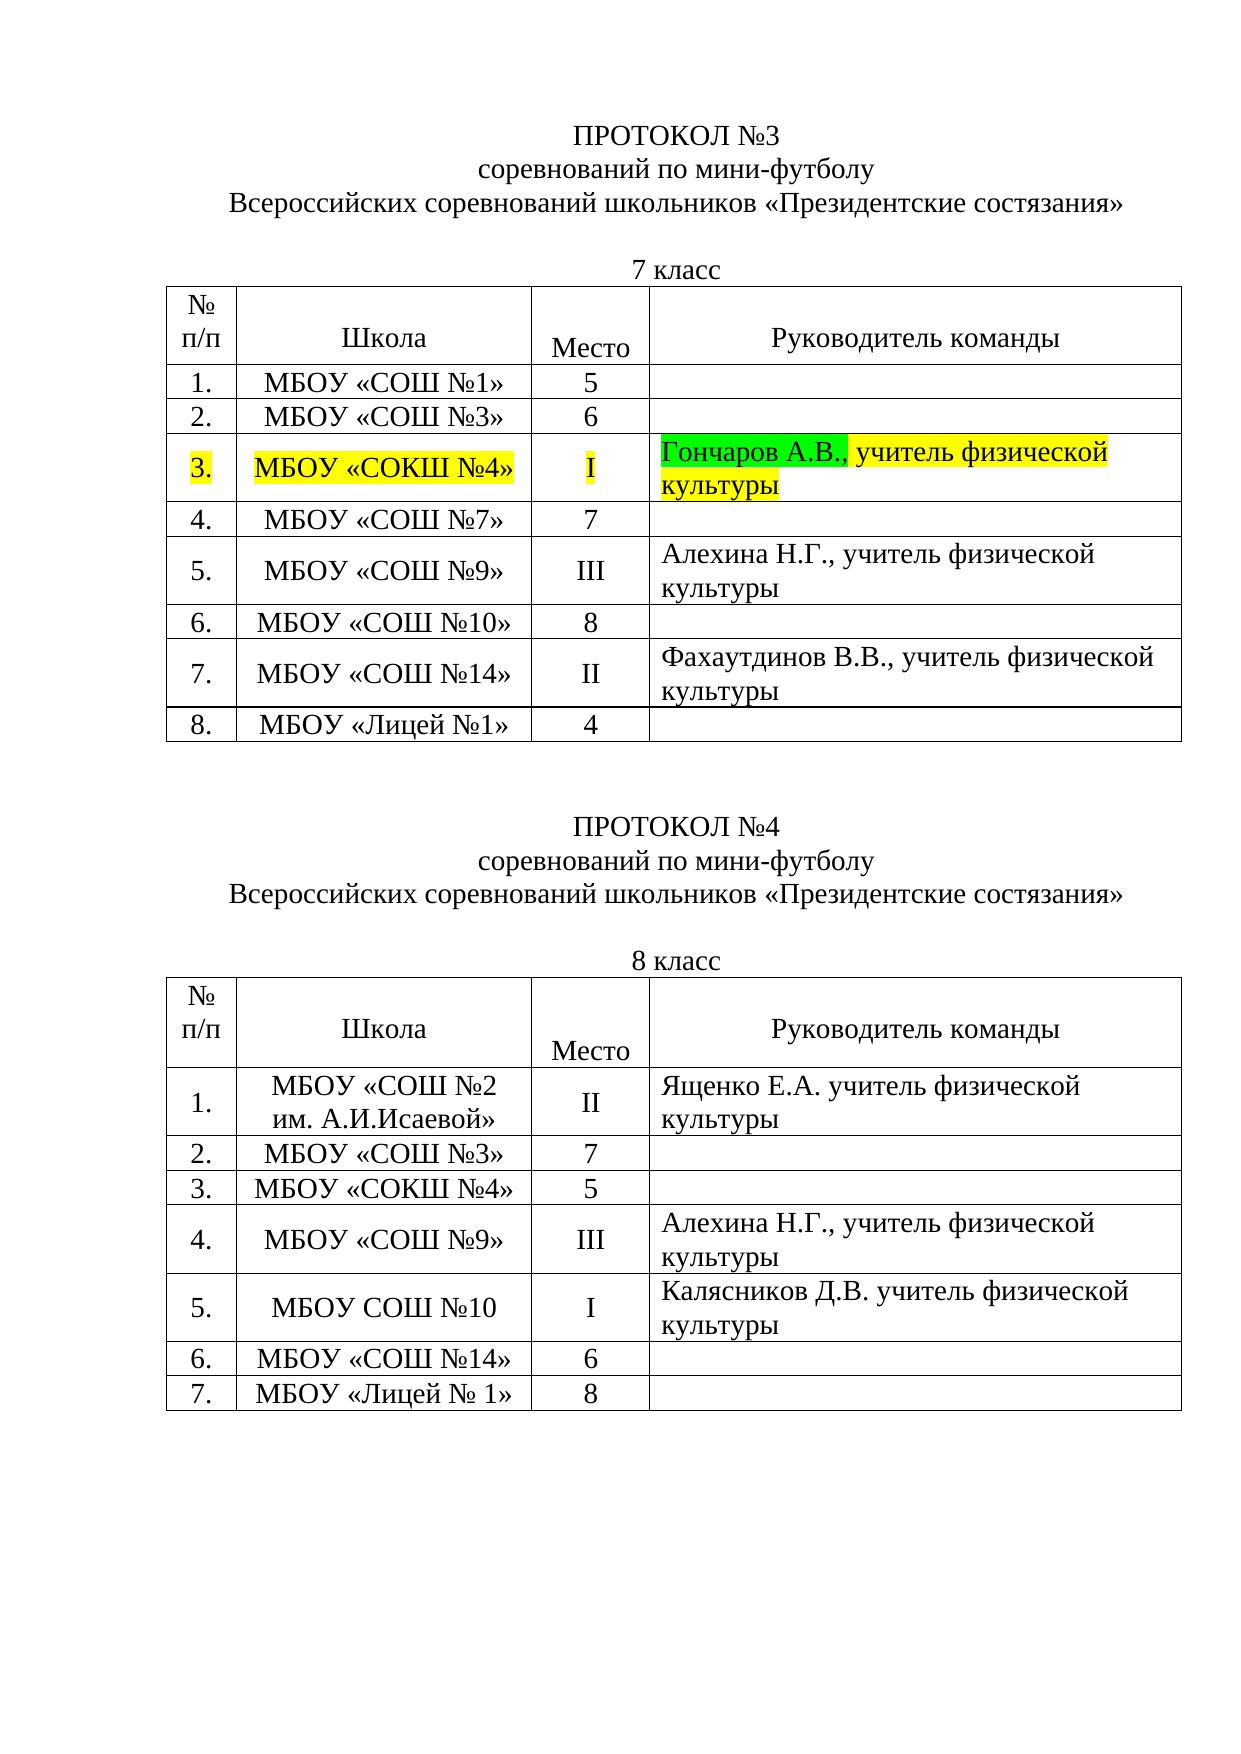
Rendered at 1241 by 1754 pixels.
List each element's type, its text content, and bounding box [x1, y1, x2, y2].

table_cell МБОУ «СОШ №3» [237, 399, 531, 433]
table_cell МБОУ «СОШ №9» [237, 1205, 531, 1272]
table_cell МБОУ «СОШ №10» [237, 605, 531, 638]
table_cell 8. [167, 708, 236, 741]
table_cell Калясников Д.В. учитель физической культуры [650, 1274, 1181, 1341]
text Всероссийских соревнований школьников «Президентские состязания» [177, 185, 1175, 219]
table_cell МБОУ «СОШ №14» [237, 639, 531, 706]
table_cell I [532, 434, 649, 501]
table_cell [650, 708, 1181, 741]
table_cell Ященко Е.А. учитель физической культуры [650, 1068, 1181, 1135]
table_cell 6. [167, 1342, 236, 1375]
table_cell Алехина Н.Г., учитель физической культуры [650, 537, 1181, 604]
table_cell МБОУ СОШ №10 [237, 1274, 531, 1341]
table_cell Гончаров А.В., учитель физической культуры [650, 434, 1181, 501]
table_cell МБОУ «Лицей №1» [237, 708, 531, 741]
table_cell 8 [532, 605, 649, 638]
table_cell 6. [167, 605, 236, 638]
table_cell Алехина Н.Г., учитель физической культуры [650, 1205, 1181, 1272]
table_cell 4. [167, 1205, 236, 1272]
table_cell [650, 605, 1181, 638]
table_header № п/п [167, 287, 236, 364]
table_cell МБОУ «СОКШ №4» [237, 434, 531, 501]
table_cell 7 [532, 1136, 649, 1170]
table_cell 1. [167, 365, 236, 398]
table_cell МБОУ «СОШ №14» [237, 1342, 531, 1375]
table_cell [650, 365, 1181, 398]
table_cell МБОУ «СОКШ №4» [237, 1171, 531, 1204]
table_cell [650, 1376, 1181, 1410]
table_header № п/п [167, 978, 236, 1067]
table_cell 4. [167, 502, 236, 536]
text 7 класс [177, 252, 1175, 286]
table_cell I [532, 1274, 649, 1341]
table_header Место [532, 978, 649, 1067]
text соревнований по мини-футболу [177, 152, 1175, 185]
table_cell [650, 399, 1181, 433]
table_cell 5. [167, 1274, 236, 1341]
table_cell 6 [532, 1342, 649, 1375]
table_cell МБОУ «Лицей № 1» [237, 1376, 531, 1410]
text соревнований по мини-футболу [177, 843, 1175, 876]
table_cell [650, 502, 1181, 536]
table_cell 7 [532, 502, 649, 536]
table_cell 3. [167, 434, 236, 501]
table_cell МБОУ «СОШ №9» [237, 537, 531, 604]
table_header Школа [237, 978, 531, 1067]
table_cell [650, 1171, 1181, 1204]
table_cell МБОУ «СОШ №3» [237, 1136, 531, 1170]
table_cell МБОУ «СОШ №7» [237, 502, 531, 536]
table_cell 7. [167, 1376, 236, 1410]
table_cell МБОУ «СОШ №1» [237, 365, 531, 398]
table_cell Фахаутдинов В.В., учитель физической культуры [650, 639, 1181, 706]
table_cell II [532, 639, 649, 706]
text ПРОТОКОЛ №4 [177, 809, 1175, 843]
table_cell 6 [532, 399, 649, 433]
table_cell II [532, 1068, 649, 1135]
table_cell МБОУ «СОШ №2 им. А.И.Исаевой» [237, 1068, 531, 1135]
table_cell [650, 1342, 1181, 1375]
table_cell III [532, 1205, 649, 1272]
table_cell 2. [167, 1136, 236, 1170]
table_cell 5. [167, 537, 236, 604]
table_header Руководитель команды [650, 978, 1181, 1067]
table_cell 7. [167, 639, 236, 706]
table_header Место [532, 287, 649, 364]
table_cell III [532, 537, 649, 604]
table_header Школа [237, 287, 531, 364]
table_cell 5 [532, 1171, 649, 1204]
table_cell 1. [167, 1068, 236, 1135]
table_cell 2. [167, 399, 236, 433]
table_cell [650, 1136, 1181, 1170]
table_cell 4 [532, 708, 649, 741]
table_cell 5 [532, 365, 649, 398]
table_cell 3. [167, 1171, 236, 1204]
table_cell 8 [532, 1376, 649, 1410]
text Всероссийских соревнований школьников «Президентские состязания» [177, 876, 1175, 910]
table_header Руководитель команды [650, 287, 1181, 364]
text 8 класс [177, 943, 1175, 977]
text ПРОТОКОЛ №3 [177, 118, 1175, 152]
